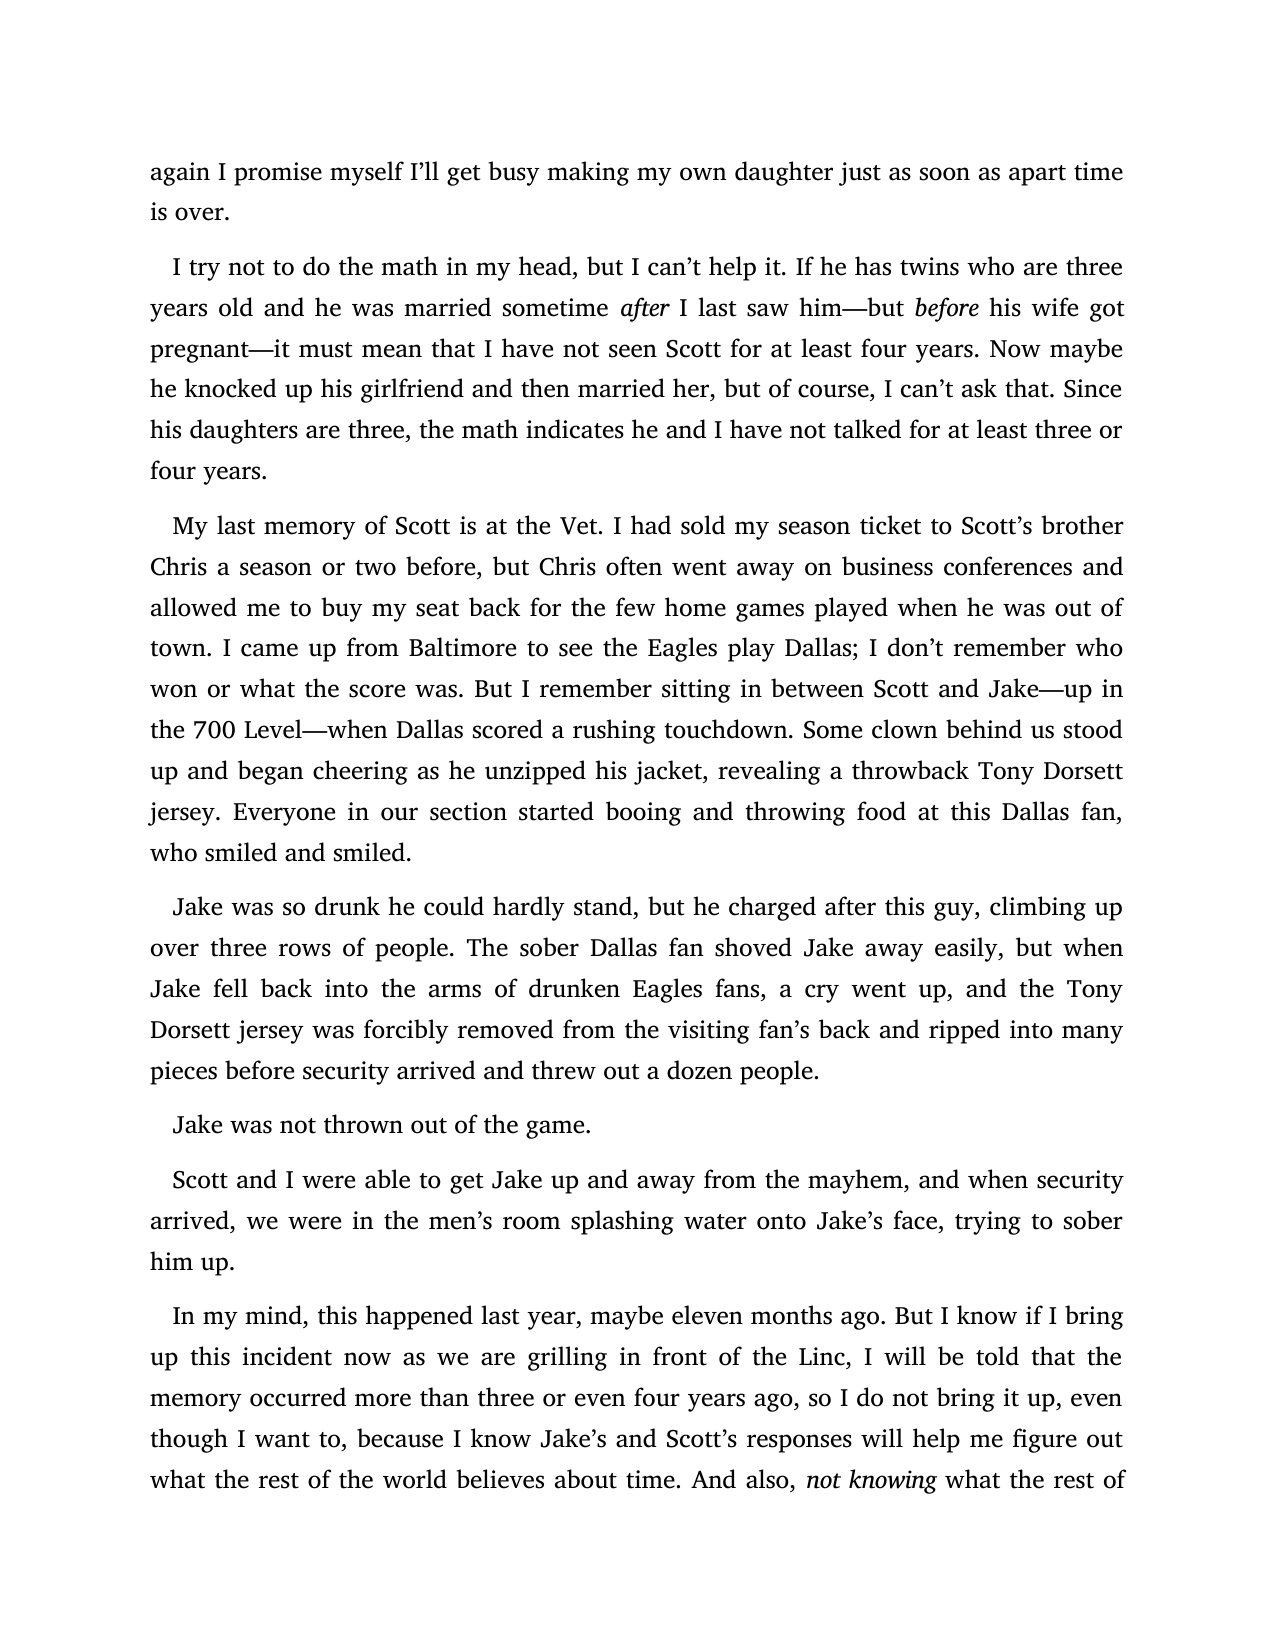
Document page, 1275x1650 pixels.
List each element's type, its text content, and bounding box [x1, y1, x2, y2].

text Jake was not thrown out of the game. [150, 1104, 1125, 1145]
text Jake was so drunk he could hardly stand, but he charged after this guy, climbing up over three rows of people. The sober Dallas fan shoved Jake away easily, but when Jake fell back into the arms of drunken Eagles fans, a cry went up, and the Tony Dorsett jersey was forcibly removed from the visiting fan’s back and ripped into many pieces before security arrived and threw out a dozen people. [150, 886, 1125, 1091]
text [150, 1294, 1125, 1499]
text My last memory of Scott is at the Vet. I had sold my season ticket to Scott’s brother Chris a season or two before, but Chris often went away on business conferences and allowed me to buy my seat back for the few home games played when he was out of town. I came up from Baltimore to see the Eagles play Dallas; I don’t remember who won or what the score was. But I remember sitting in between Scott and Jake—up in the 700 Level—when Dallas scored a rushing touchdown. Some clown behind us stood up and began cheering as he unzipped his jacket, revealing a throwback Tony Dorsett jersey. Everyone in our section started booing and throwing food at this Dallas fan, who smiled and smiled. [150, 504, 1125, 873]
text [150, 150, 1125, 232]
text Scott and I were able to get Jake up and away from the mayhem, and when security arrived, we were in the men’s room splashing water onto Jake’s face, trying to sober him up. [150, 1158, 1125, 1281]
text I try not to do the math in my head, but I can’t help it. If he has twins who are three years old and he was married sometime after I last saw him—but before his wife got pregnant—it must mean that I have not seen Scott for at least four years. Now maybe he knocked up his girlfriend and then married her, but of course, I can’t ask that. Since his daughters are three, the math indicates he and I have not talked for at least three or four years. [150, 245, 1125, 491]
